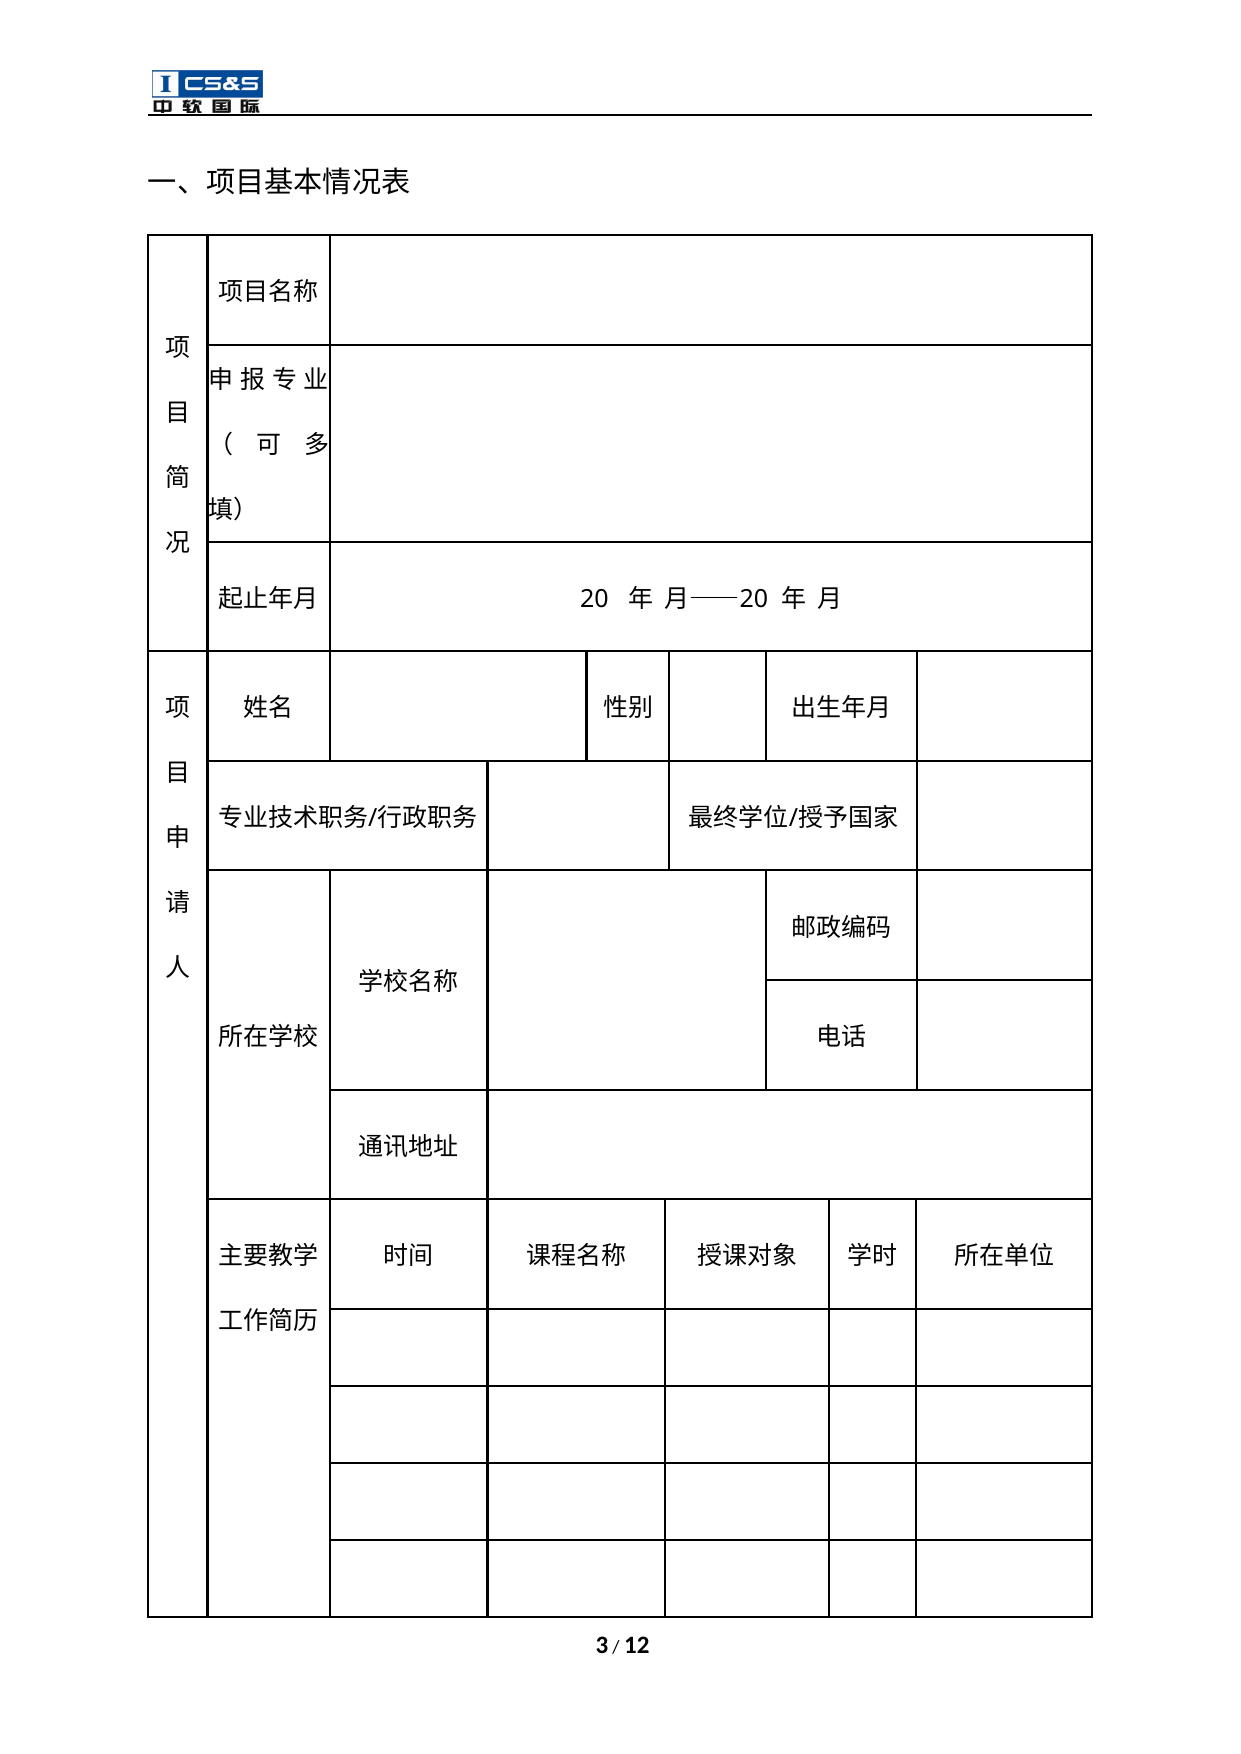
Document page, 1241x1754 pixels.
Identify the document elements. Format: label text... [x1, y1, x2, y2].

table_cell 电话 [767, 981, 916, 1088]
table_cell 时间 [331, 1200, 486, 1308]
table_cell [489, 1387, 664, 1462]
table_cell 出生年月 [767, 652, 916, 760]
table_cell 学校名称 [331, 871, 486, 1088]
table_cell 所在单位 [917, 1200, 1091, 1308]
table_cell 起止年月 [209, 543, 329, 650]
table_cell 姓名 [209, 652, 329, 760]
text 一、项目基本情况表 [148, 148, 1092, 213]
table_cell [666, 1541, 828, 1616]
table_cell 最终学位/授予国家 [670, 762, 916, 869]
table_cell [830, 1387, 915, 1462]
table_cell [331, 1387, 486, 1462]
table_header 项目名称 [209, 236, 329, 343]
table_cell [917, 1541, 1091, 1616]
table_cell [331, 1310, 486, 1385]
picture [152, 70, 263, 113]
table_cell [666, 1387, 828, 1462]
table_cell [331, 346, 1091, 541]
table_cell [331, 652, 585, 760]
table_cell 20 年 月——20 年 月 [331, 543, 1091, 650]
table_cell [670, 652, 765, 760]
table_cell 申报专业（可多填） [209, 346, 329, 541]
table_cell [489, 1091, 1091, 1198]
table_cell 课程名称 [489, 1200, 664, 1308]
table_cell [331, 1541, 486, 1616]
table_cell 专业技术职务/行政职务 [209, 762, 486, 869]
table_cell 邮政编码 [767, 871, 916, 979]
table_header 项 目 简 况 [149, 236, 206, 650]
table_cell [489, 1464, 664, 1539]
table_cell [918, 652, 1091, 760]
table_cell [489, 871, 765, 1088]
table_cell [830, 1310, 915, 1385]
table_cell [489, 1310, 664, 1385]
table_cell [917, 1464, 1091, 1539]
table_cell [666, 1464, 828, 1539]
table_cell [331, 1464, 486, 1539]
table_cell [830, 1541, 915, 1616]
table_cell 学时 [830, 1200, 915, 1308]
table_cell [918, 871, 1091, 979]
table_cell 授课对象 [666, 1200, 828, 1308]
table_cell [918, 981, 1091, 1088]
table_cell 主要教学工作简历 [209, 1200, 329, 1616]
table_cell 所在学校 [209, 871, 329, 1198]
table_header [331, 236, 1091, 343]
table_cell 性别 [588, 652, 668, 760]
table_cell 通讯地址 [331, 1091, 486, 1198]
table_cell [918, 762, 1091, 869]
table_cell [830, 1464, 915, 1539]
table_cell 项 目 申 请 人 [149, 652, 206, 1616]
table_cell [917, 1387, 1091, 1462]
table_cell [666, 1310, 828, 1385]
table_cell [489, 1541, 664, 1616]
table_cell [489, 762, 668, 869]
table_cell [917, 1310, 1091, 1385]
